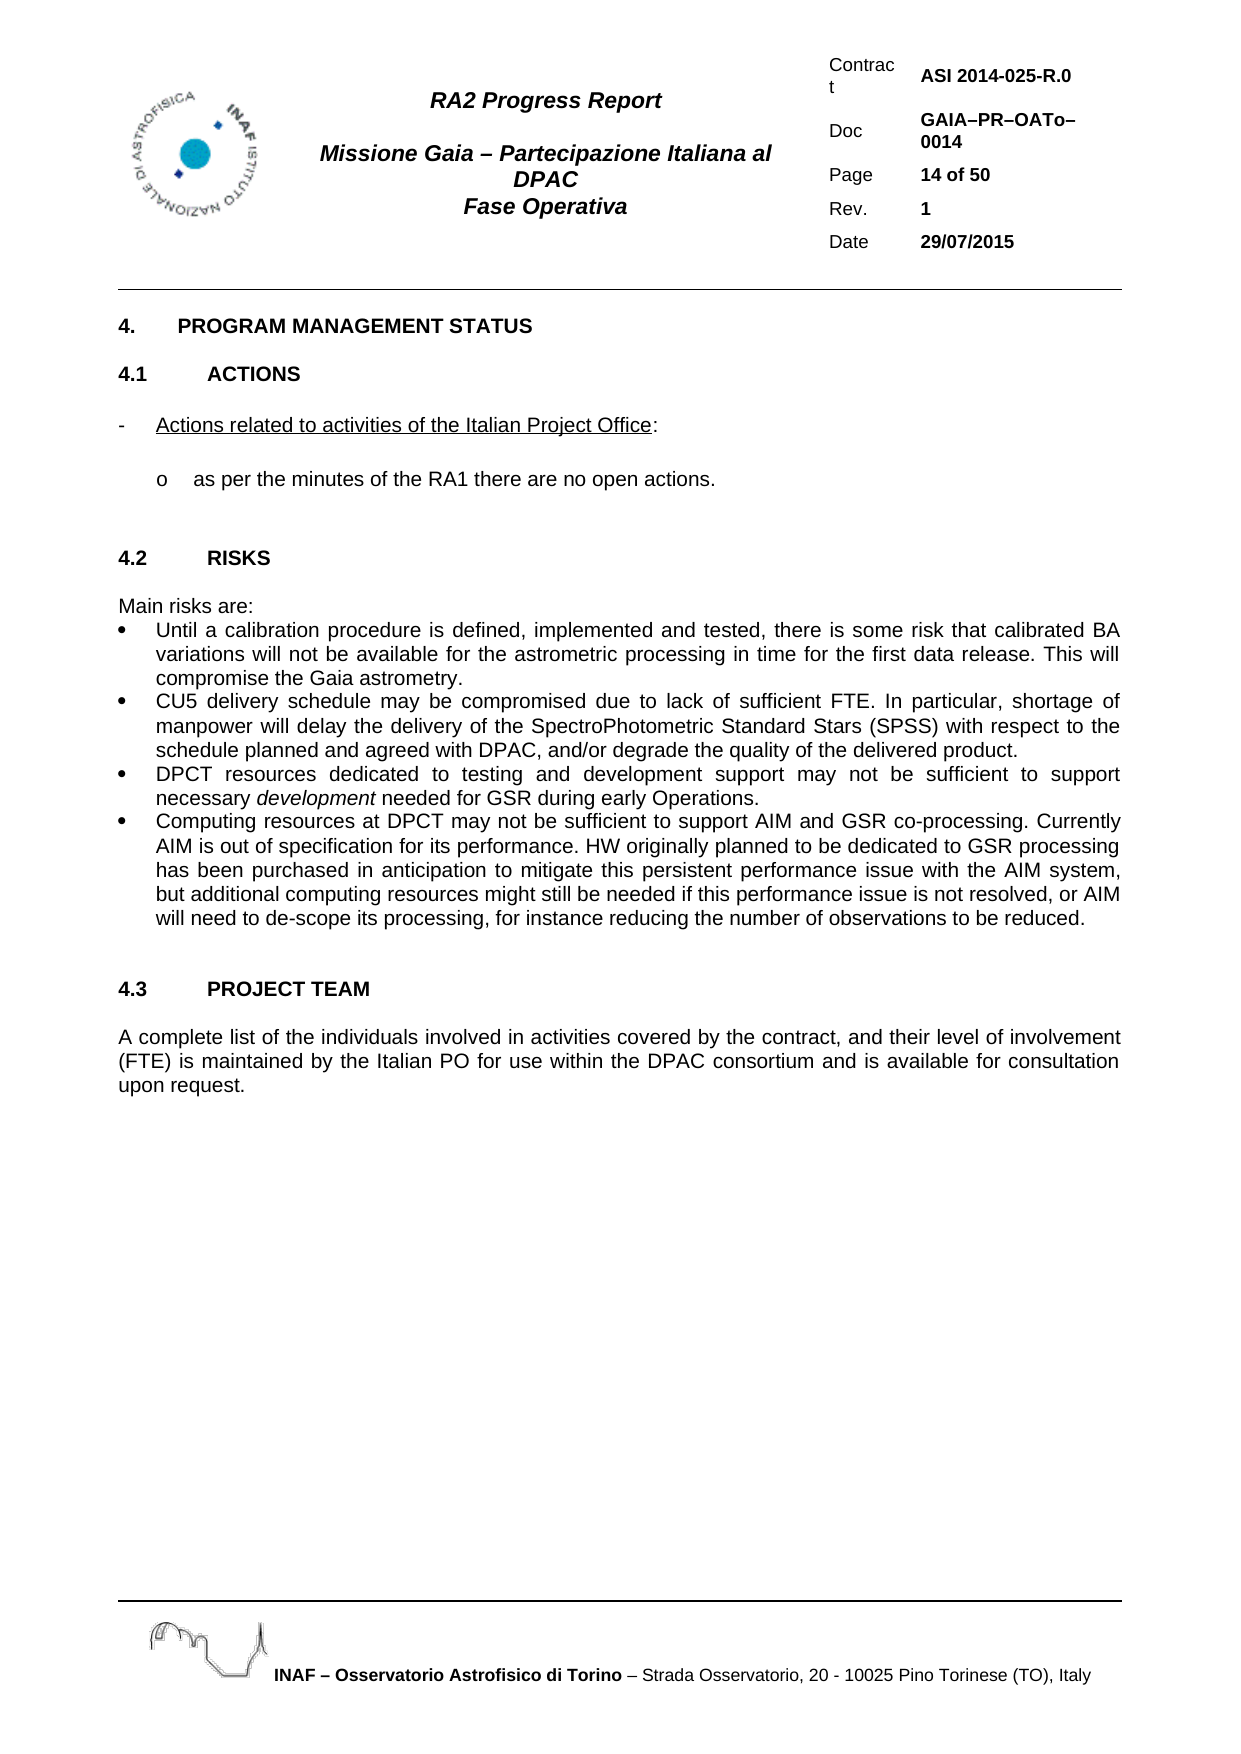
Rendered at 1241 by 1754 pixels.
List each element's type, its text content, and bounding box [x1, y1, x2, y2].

list Computing resources at DPCT may not be sufficient to support AIM and GSR co-processing. Currently AIM is out of specification for its performance. HW originally planned to be dedicated to GSR processing has been purchased in anticipation to mitigate this persistent performance issue with the AIM system, but additional computing resources might still be needed if this performance issue is not resolved, or AIM will need to de-scope its processing, for instance reducing the number of observations to be reduced. [118, 809, 1122, 929]
subtitle RISKS [118, 546, 1122, 569]
list Main risks are: [118, 593, 1122, 617]
picture [129, 89, 258, 218]
picture [148, 1622, 269, 1682]
subtitle ACTIONS [118, 362, 1122, 386]
list Actions related to activities of the Italian Project Office: [118, 410, 1122, 438]
subtitle PROJECT TEAM [118, 977, 1122, 1001]
list DPCT resources dedicated to testing and development support may not be sufficient to support necessary development needed for GSR during early Operations. [118, 761, 1122, 809]
text A complete list of the individuals involved in activities covered by the contract, and their level of involvement (FTE) is maintained by the Italian PO for use within the DPAC consortium and is available for consultation upon request. [118, 1025, 1122, 1097]
list as per the minutes of the RA1 there are no open actions. [156, 467, 1122, 493]
list CU5 delivery schedule may be compromised due to lack of sufficient FTE. In particular, shortage of manpower will delay the delivery of the SpectroPhotometric Standard Stars (SPSS) with respect to the schedule planned and agreed with DPAC, and/or degrade the quality of the delivered product. [118, 689, 1122, 761]
list Until a calibration procedure is defined, implemented and tested, there is some risk that calibrated BA variations will not be available for the astrometric processing in time for the first data release. This will compromise the Gaia astrometry. [118, 617, 1122, 689]
subtitle Program ManageMENT status [118, 314, 1122, 338]
